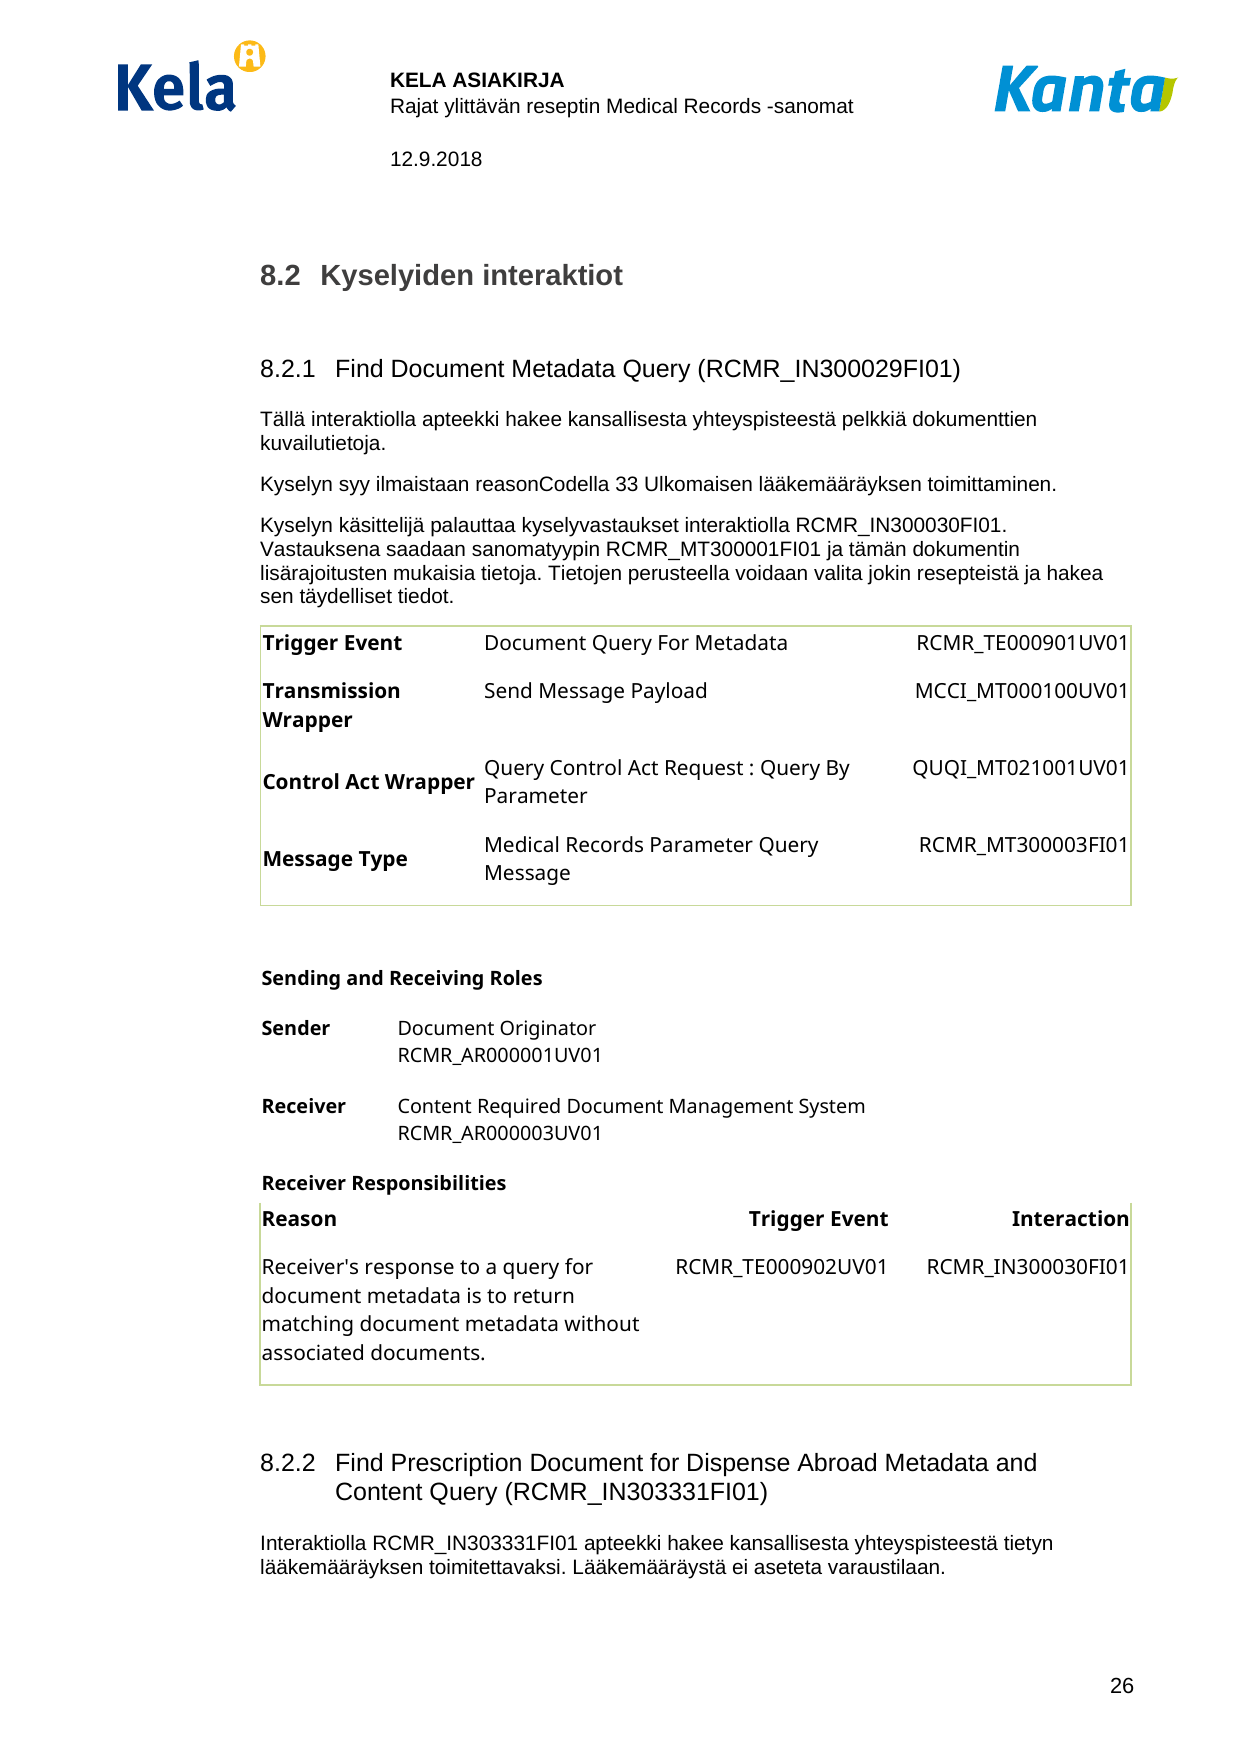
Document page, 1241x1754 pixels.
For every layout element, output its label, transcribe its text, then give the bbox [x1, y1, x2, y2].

subtitle Kyselyiden interaktiot [260, 257, 1128, 291]
text Kyselyn syy ilmaistaan reasonCodella 33 Ulkomaisen lääkemääräyksen toimittaminen. [260, 472, 1128, 496]
text Interaktiolla RCMR_IN303331FI01 apteekki hakee kansallisesta yhteyspisteestä tietyn lääkemääräyksen toimitettavaksi. Lääkemääräystä ei aseteta varaustilaan. [260, 1531, 1128, 1579]
subtitle Find Document Metadata Query (RCMR_IN300029FI01) [260, 353, 1128, 382]
table_cell Sender Document Originator RCMR_AR000001UV01 [260, 998, 1131, 1075]
table_cell Receiver's response to a query for document metadata is to return matching document metadata without associated documents. [261, 1251, 648, 1384]
table_cell Trigger Event [648, 1203, 896, 1251]
table_cell Medical Records Parameter Query Message [483, 828, 886, 905]
table_cell Transmission Wrapper [261, 675, 482, 751]
table_cell MCCI_MT000100UV01 [886, 675, 1130, 751]
text Kyselyn käsittelijä palauttaa kyselyvastaukset interaktiolla RCMR_IN300030FI01. Vastauksena saadaan sanomatyypin RCMR_MT300001FI01 ja tämän dokumentin lisärajoitusten mukaisia tietoja. Tietojen perusteella voidaan valita jokin resepteistä ja hakea sen täydelliset tiedot. [260, 512, 1128, 608]
table_cell Query Control Act Request : Query By Parameter [483, 751, 886, 828]
table_cell RCMR_MT300003FI01 [886, 828, 1130, 905]
table_cell Message Type [261, 828, 482, 905]
table_cell Receiver Content Required Document Management System RCMR_AR000003UV01 [260, 1075, 1131, 1152]
subtitle Find Prescription Document for Dispense Abroad Metadata and Content Query (RCMR_IN303331FI01) [260, 1448, 1128, 1506]
table_header RCMR_TE000901UV01 [886, 627, 1130, 675]
table_cell Reason [261, 1203, 648, 1251]
text Tällä interaktiolla apteekki hakee kansallisesta yhteyspisteestä pelkkiä dokumenttien kuvailutietoja. [260, 407, 1128, 455]
table_cell RCMR_TE000902UV01 [648, 1251, 896, 1384]
table_cell QUQI_MT021001UV01 [886, 751, 1130, 828]
table_cell Receiver Responsibilities [260, 1152, 1131, 1203]
table_cell Send Message Payload [483, 675, 886, 751]
table_cell RCMR_IN300030FI01 [896, 1251, 1130, 1384]
table_header Trigger Event [261, 627, 482, 675]
table_header Sending and Receiving Roles [260, 947, 1131, 997]
table_header Document Query For Metadata [483, 627, 886, 675]
table_cell Control Act Wrapper [261, 751, 482, 828]
table_cell Interaction [896, 1203, 1130, 1251]
